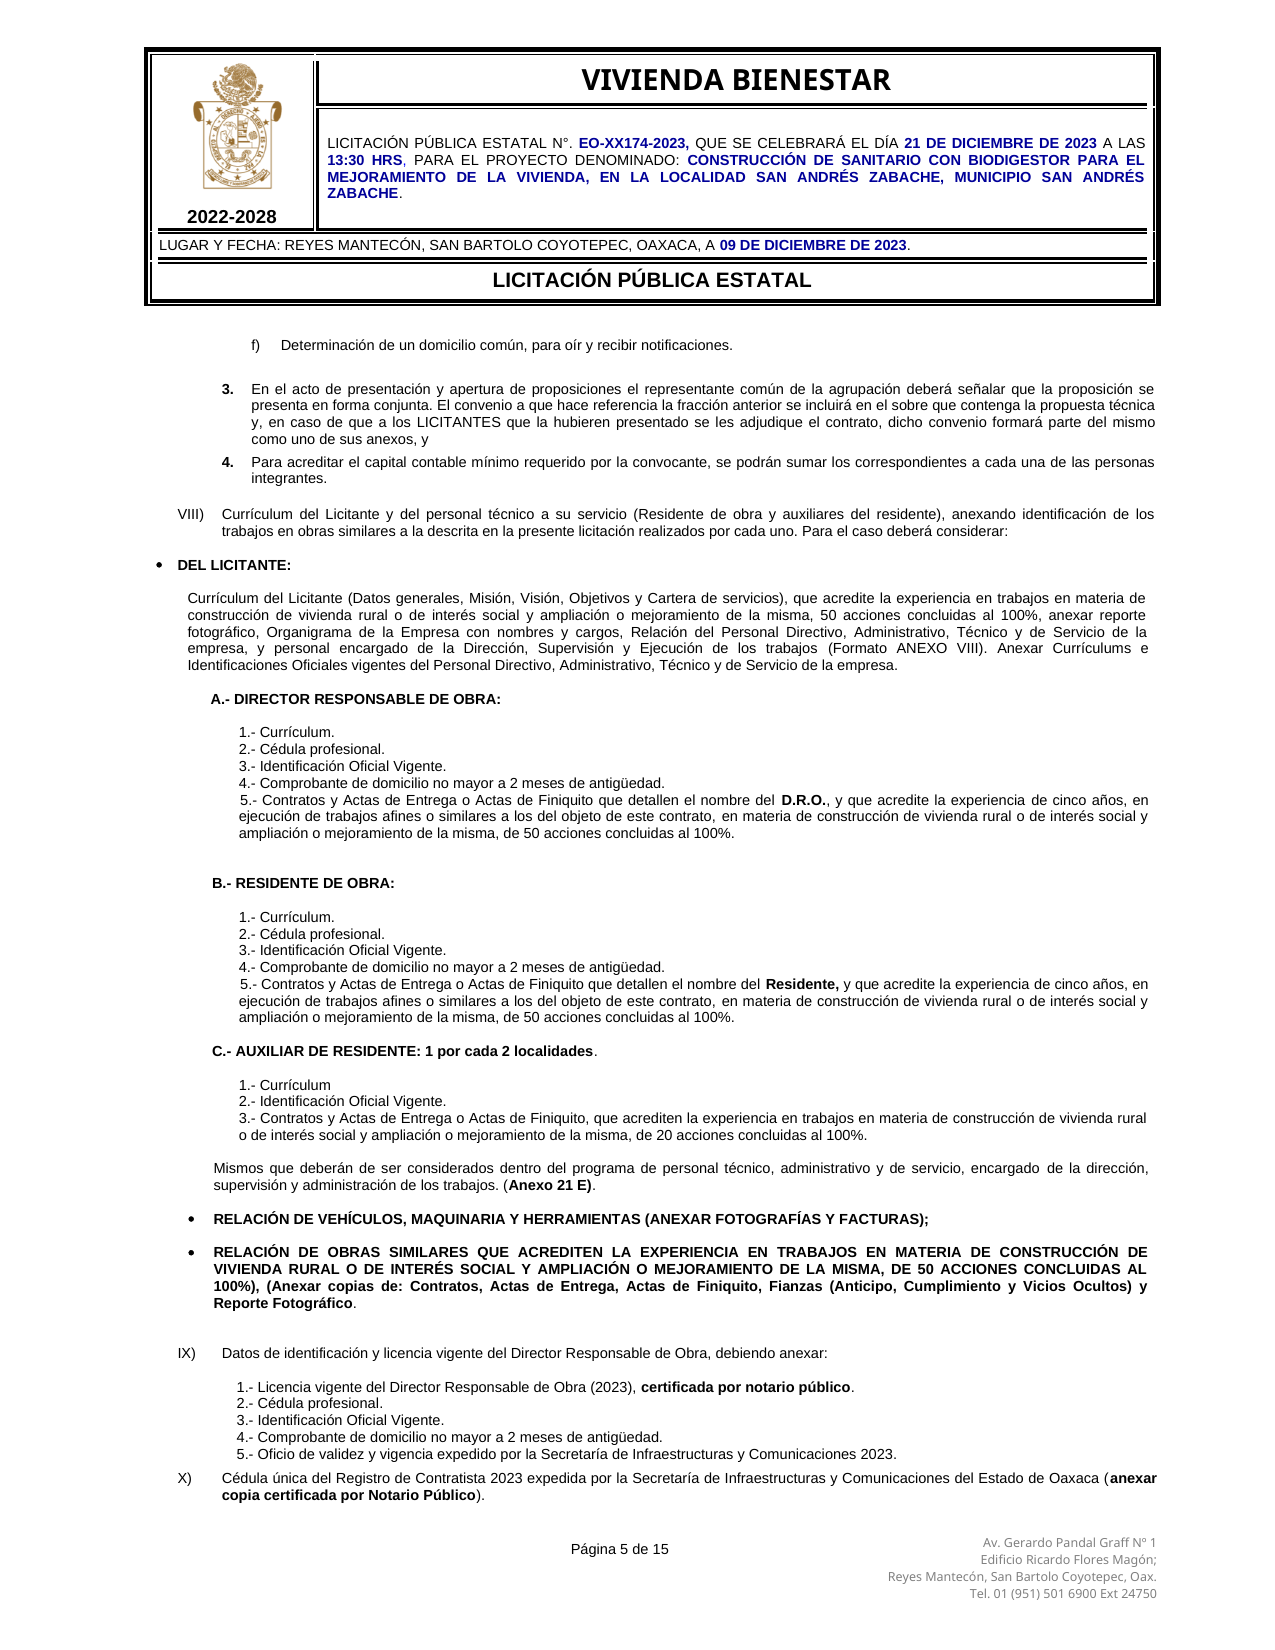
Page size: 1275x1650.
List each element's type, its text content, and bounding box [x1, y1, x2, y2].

table_cell Mismos que deberán de ser considerados dentro del programa de personal técnico, administrativo y de servicio, encargado de la dirección, supervisión y administración de los trabajos. (Anexo 21 E). RELACIÓN DE VEHÍCULOS, MAQUINARIA Y HERRAMIENTAS (ANEXAR FOTOGRAFÍAS Y FACTURAS); RELACIÓN DE OBRAS SIMILARES QUE ACREDITEN LA EXPERIENCIA EN TRABAJOS EN MATERIA DE CONSTRUCCIÓN DE VIVIENDA RURAL O DE INTERÉS SOCIAL Y AMPLIACIÓN O MEJORAMIENTO DE LA MISMA, DE 50 ACCIONES CONCLUIDAS AL 100%), (Anexar copias de: Contratos, Actas de Entrega, Actas de Finiquito, Fianzas (Anticipo, Cumplimiento y Vicios Ocultos) y Reporte Fotográfico. [180, 1143, 1156, 1328]
table_header Currículum del Licitante (Datos generales, Misión, Visión, Objetivos y Cartera de servicios), que acredite la experiencia en trabajos en materia de construcción de vivienda rural o de interés social y ampliación o mejoramiento de la misma, 50 acciones concluidas al 100%, anexar reporte fotográfico, Organigrama de la Empresa con nombres y cargos, Relación del Personal Directivo, Administrativo, Técnico y de Servicio de la empresa, y personal encargado de la Dirección, Supervisión y Ejecución de los trabajos (Formato ANEXO VIII). Anexar Currículums e Identificaciones Oficiales vigentes del Personal Directivo, Administrativo, Técnico y de Servicio de la empresa. A.- DIRECTOR RESPONSABLE DE OBRA: 1.- Currículum. 2.- Cédula profesional. 3.- Identificación Oficial Vigente. 4.- Comprobante de domicilio no mayor a 2 meses de antigüedad. 5.- Contratos y Actas de Entrega o Actas de Finiquito que detallen el nombre del D.R.O., y que acredite la experiencia de cinco años, en ejecución de trabajos afines o similares a los del objeto de este contrato, en materia de construcción de vivienda rural o de interés social y ampliación o mejoramiento de la misma, de 50 acciones concluidas al 100%. [180, 590, 1156, 875]
text 4. Para acreditar el capital contable mínimo requerido por la convocante, se podrán sumar los correspondientes a cada una de las personas integrantes. [222, 453, 1157, 487]
text 3.- Identificación Oficial Vigente. [236, 1412, 1157, 1429]
list Datos de identificación y licencia vigente del Director Responsable de Obra, debiendo anexar: [177, 1345, 1157, 1362]
table_cell C.- AUXILIAR DE RESIDENTE: 1 por cada 2 localidades. 1.- Currículum 2.- Identificación Oficial Vigente. 3.- Contratos y Actas de Entrega o Actas de Finiquito, que acrediten la experiencia en trabajos en materia de construcción de vivienda rural o de interés social y ampliación o mejoramiento de la misma, de 20 acciones concluidas al 100%. [180, 1026, 1156, 1143]
list DEL LICITANTE: [156, 556, 1157, 573]
list Determinación de un domicilio común, para oír y recibir notificaciones. [251, 334, 1157, 355]
text 3. En el acto de presentación y apertura de proposiciones el representante común de la agrupación deberá señalar que la proposición se presenta en forma conjunta. El convenio a que hace referencia la fracción anterior se incluirá en el sobre que contenga la propuesta técnica y, en caso de que a los LICITANTES que la hubieren presentado se les adjudique el contrato, dicho convenio formará parte del mismo como uno de sus anexos, y [222, 380, 1157, 447]
text 4.- Comprobante de domicilio no mayor a 2 meses de antigüedad. [236, 1429, 1157, 1445]
list Currículum del Licitante y del personal técnico a su servicio (Residente de obra y auxiliares del residente), anexando identificación de los trabajos en obras similares a la descrita en la presente licitación realizados por cada uno. Para el caso deberá considerar: [177, 506, 1157, 539]
table_cell B.- RESIDENTE DE OBRA: 1.- Currículum. 2.- Cédula profesional. 3.- Identificación Oficial Vigente. 4.- Comprobante de domicilio no mayor a 2 meses de antigüedad. 5.- Contratos y Actas de Entrega o Actas de Finiquito que detallen el nombre del Residente, y que acredite la experiencia de cinco años, en ejecución de trabajos afines o similares a los del objeto de este contrato, en materia de construcción de vivienda rural o de interés social y ampliación o mejoramiento de la misma, de 50 acciones concluidas al 100%. [180, 875, 1156, 1026]
text 5.- Oficio de validez y vigencia expedido por la Secretaría de Infraestructuras y Comunicaciones 2023. [236, 1445, 1157, 1462]
text 1.- Licencia vigente del Director Responsable de Obra (2023), certificada por notario público. [236, 1378, 1157, 1395]
text 2.- Cédula profesional. [236, 1395, 1157, 1412]
list Cédula única del Registro de Contratista 2023 expedida por la Secretaría de Infraestructuras y Comunicaciones del Estado de Oaxaca (anexar copia certificada por Notario Público). [177, 1469, 1157, 1503]
picture [187, 59, 285, 188]
